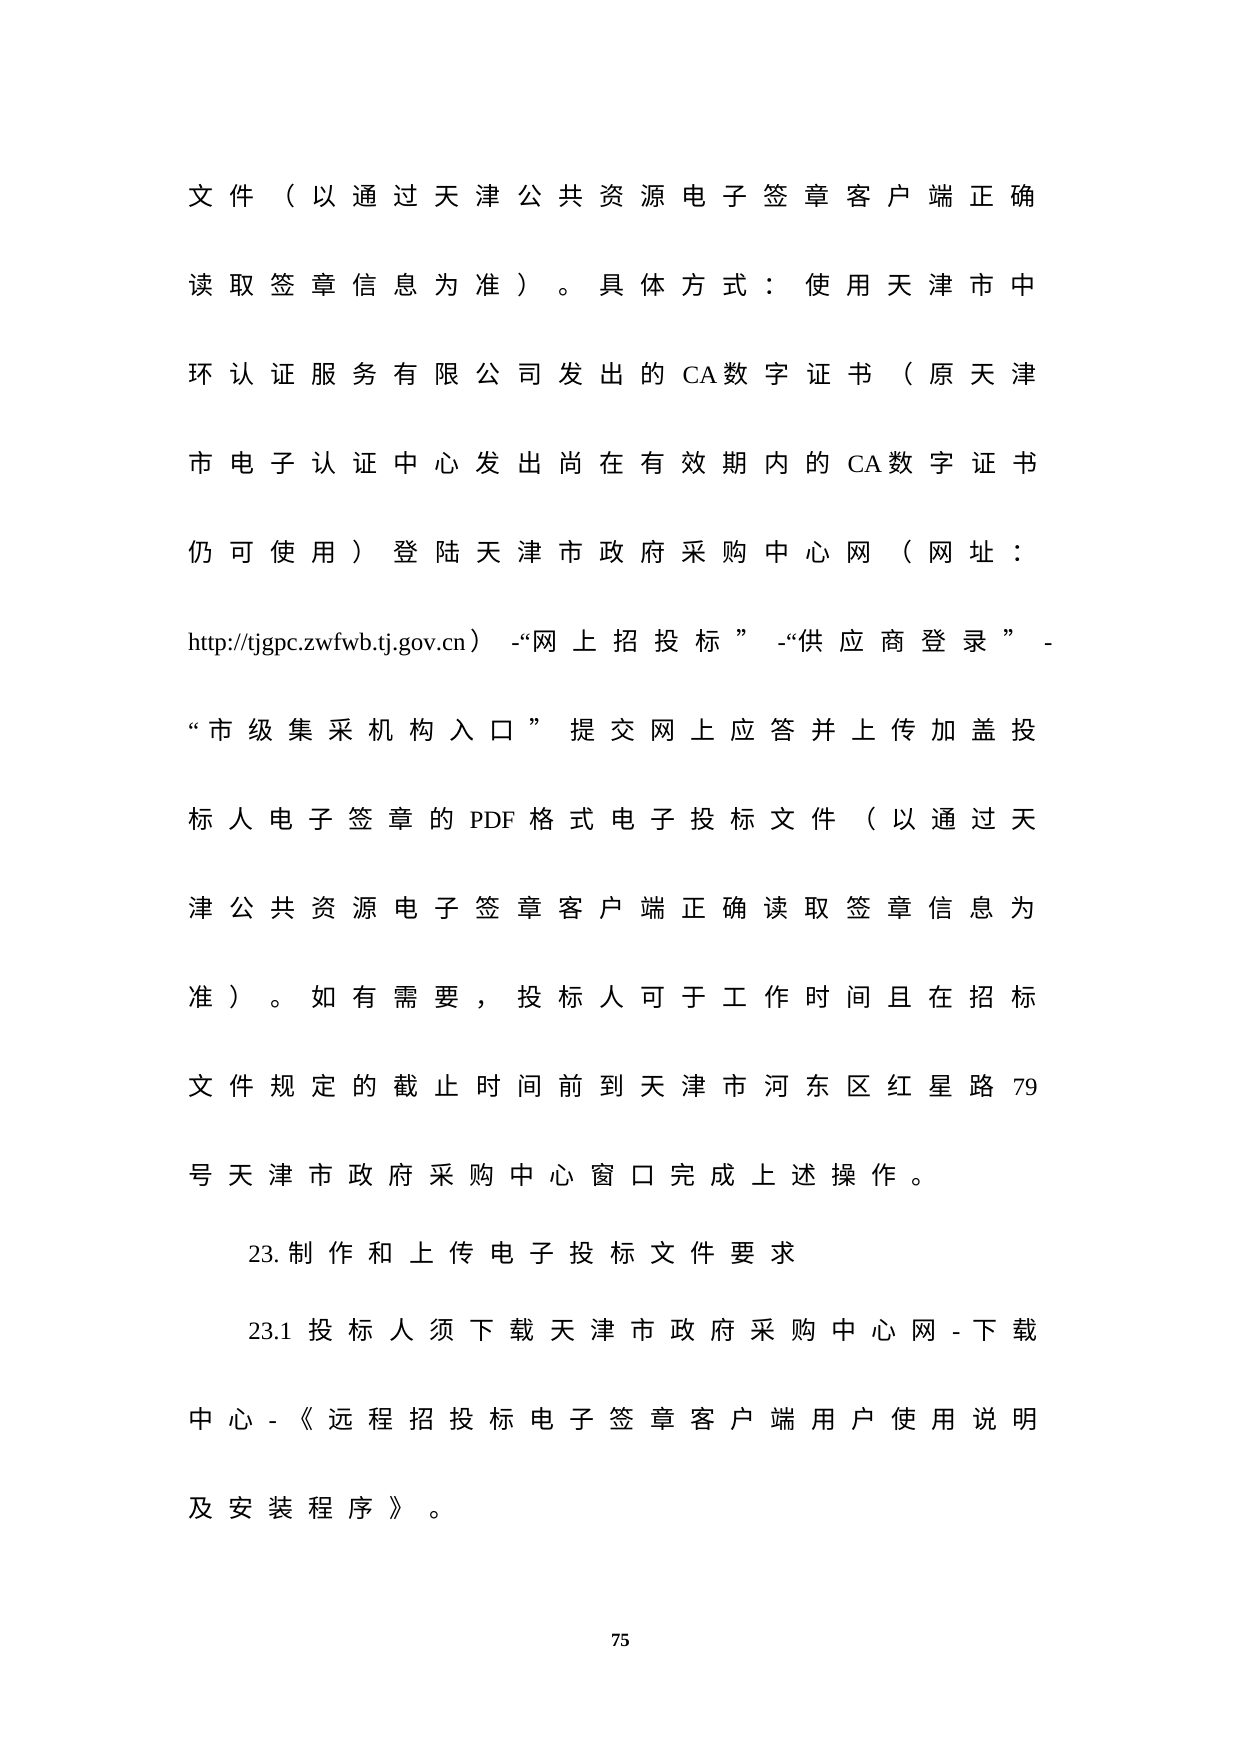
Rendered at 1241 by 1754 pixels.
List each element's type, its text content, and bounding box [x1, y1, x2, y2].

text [188, 164, 1052, 1203]
text 23.1 投标人须下载天津市政府采购中心网-下载中心-《远程招投标电子签章客户端用户使用说明及安装程序》。 [188, 1299, 1052, 1537]
text 23. 制作和上传电子投标文件要求 [188, 1222, 1052, 1281]
